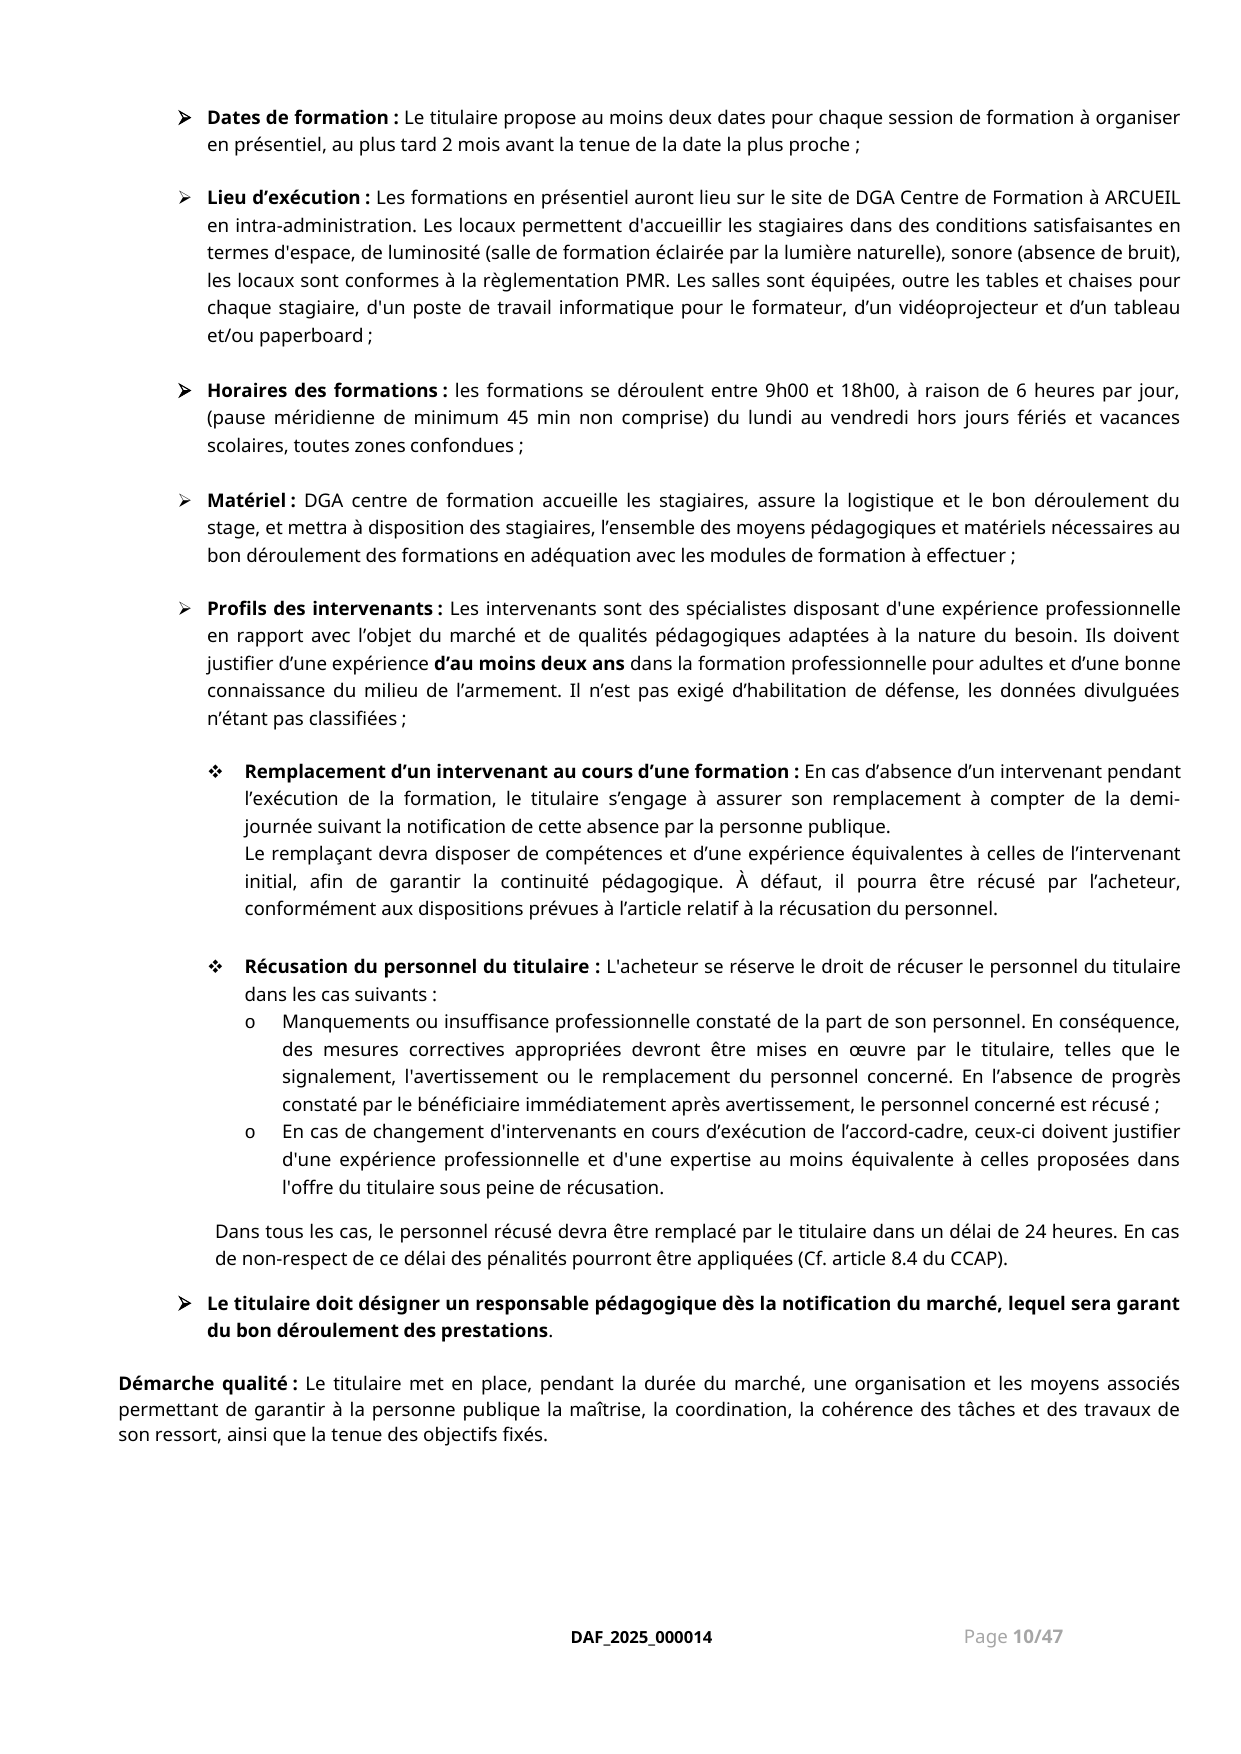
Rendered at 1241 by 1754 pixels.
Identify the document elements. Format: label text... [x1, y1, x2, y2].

list Remplacement d’un intervenant au cours d’une formation : En cas d’absence d’un intervenant pendant l’exécution de la formation, le titulaire s’engage à assurer son remplacement à compter de la demi-journée suivant la notification de cette absence par la personne publique. [207, 758, 1181, 839]
list Profils des intervenants : Les intervenants sont des spécialistes disposant d'une expérience professionnelle en rapport avec l’objet du marché et de qualités pédagogiques adaptées à la nature du besoin. Ils doivent justifier d’une expérience d’au moins deux ans dans la formation professionnelle pour adultes et d’une bonne connaissance du milieu de l’armement. Il n’est pas exigé d’habilitation de défense, les données divulguées n’étant pas classifiées ; [177, 595, 1181, 731]
list En cas de changement d'intervenants en cours d’exécution de l’accord-cadre, ceux-ci doivent justifier d'une expérience professionnelle et d'une expertise au moins équivalente à celles proposées dans l'offre du titulaire sous peine de récusation. [244, 1119, 1181, 1199]
list Le titulaire doit désigner un responsable pédagogique dès la notification du marché, lequel sera garant du bon déroulement des prestations. [177, 1290, 1181, 1343]
list Le remplaçant devra disposer de compétences et d’une expérience équivalentes à celles de l’intervenant initial, afin de garantir la continuité pédagogique. À défaut, il pourra être récusé par l’acheteur, conformément aux dispositions prévues à l’article relatif à la récusation du personnel. [244, 841, 1181, 921]
list Matériel : DGA centre de formation accueille les stagiaires, assure la logistique et le bon déroulement du stage, et mettra à disposition des stagiaires, l’ensemble des moyens pédagogiques et matériels nécessaires au bon déroulement des formations en adéquation avec les modules de formation à effectuer ; [177, 487, 1181, 568]
list Lieu d’exécution : Les formations en présentiel auront lieu sur le site de DGA Centre de Formation à ARCUEIL en intra-administration. Les locaux permettent d'accueillir les stagiaires dans des conditions satisfaisantes en termes d'espace, de luminosité (salle de formation éclairée par la lumière naturelle), sonore (absence de bruit), les locaux sont conformes à la règlementation PMR. Les salles sont équipées, outre les tables et chaises pour chaque stagiaire, d'un poste de travail informatique pour le formateur, d’un vidéoprojecteur et d’un tableau et/ou paperboard ; [177, 185, 1181, 348]
text Dans tous les cas, le personnel récusé devra être remplacé par le titulaire dans un délai de 24 heures. En cas de non-respect de ce délai des pénalités pourront être appliquées (Cf. article 8.4 du CCAP). [215, 1218, 1181, 1271]
list Horaires des formations : les formations se déroulent entre 9h00 et 18h00, à raison de 6 heures par jour, (pause méridienne de minimum 45 min non comprise) du lundi au vendredi hors jours fériés et vacances scolaires, toutes zones confondues ; [177, 377, 1181, 458]
list Dates de formation : Le titulaire propose au moins deux dates pour chaque session de formation à organiser en présentiel, au plus tard 2 mois avant la tenue de la date la plus proche ; [177, 104, 1181, 157]
list Récusation du personnel du titulaire : L'acheteur se réserve le droit de récuser le personnel du titulaire dans les cas suivants : [207, 954, 1181, 1007]
list Manquements ou insuffisance professionnelle constaté de la part de son personnel. En conséquence, des mesures correctives appropriées devront être mises en œuvre par le titulaire, telles que le signalement, l'avertissement ou le remplacement du personnel concerné. En l’absence de progrès constaté par le bénéficiaire immédiatement après avertissement, le personnel concerné est récusé ; [244, 1009, 1181, 1117]
text Démarche qualité : Le titulaire met en place, pendant la durée du marché, une organisation et les moyens associés permettant de garantir à la personne publique la maîtrise, la coordination, la cohérence des tâches et des travaux de son ressort, ainsi que la tenue des objectifs fixés. [118, 1370, 1181, 1447]
